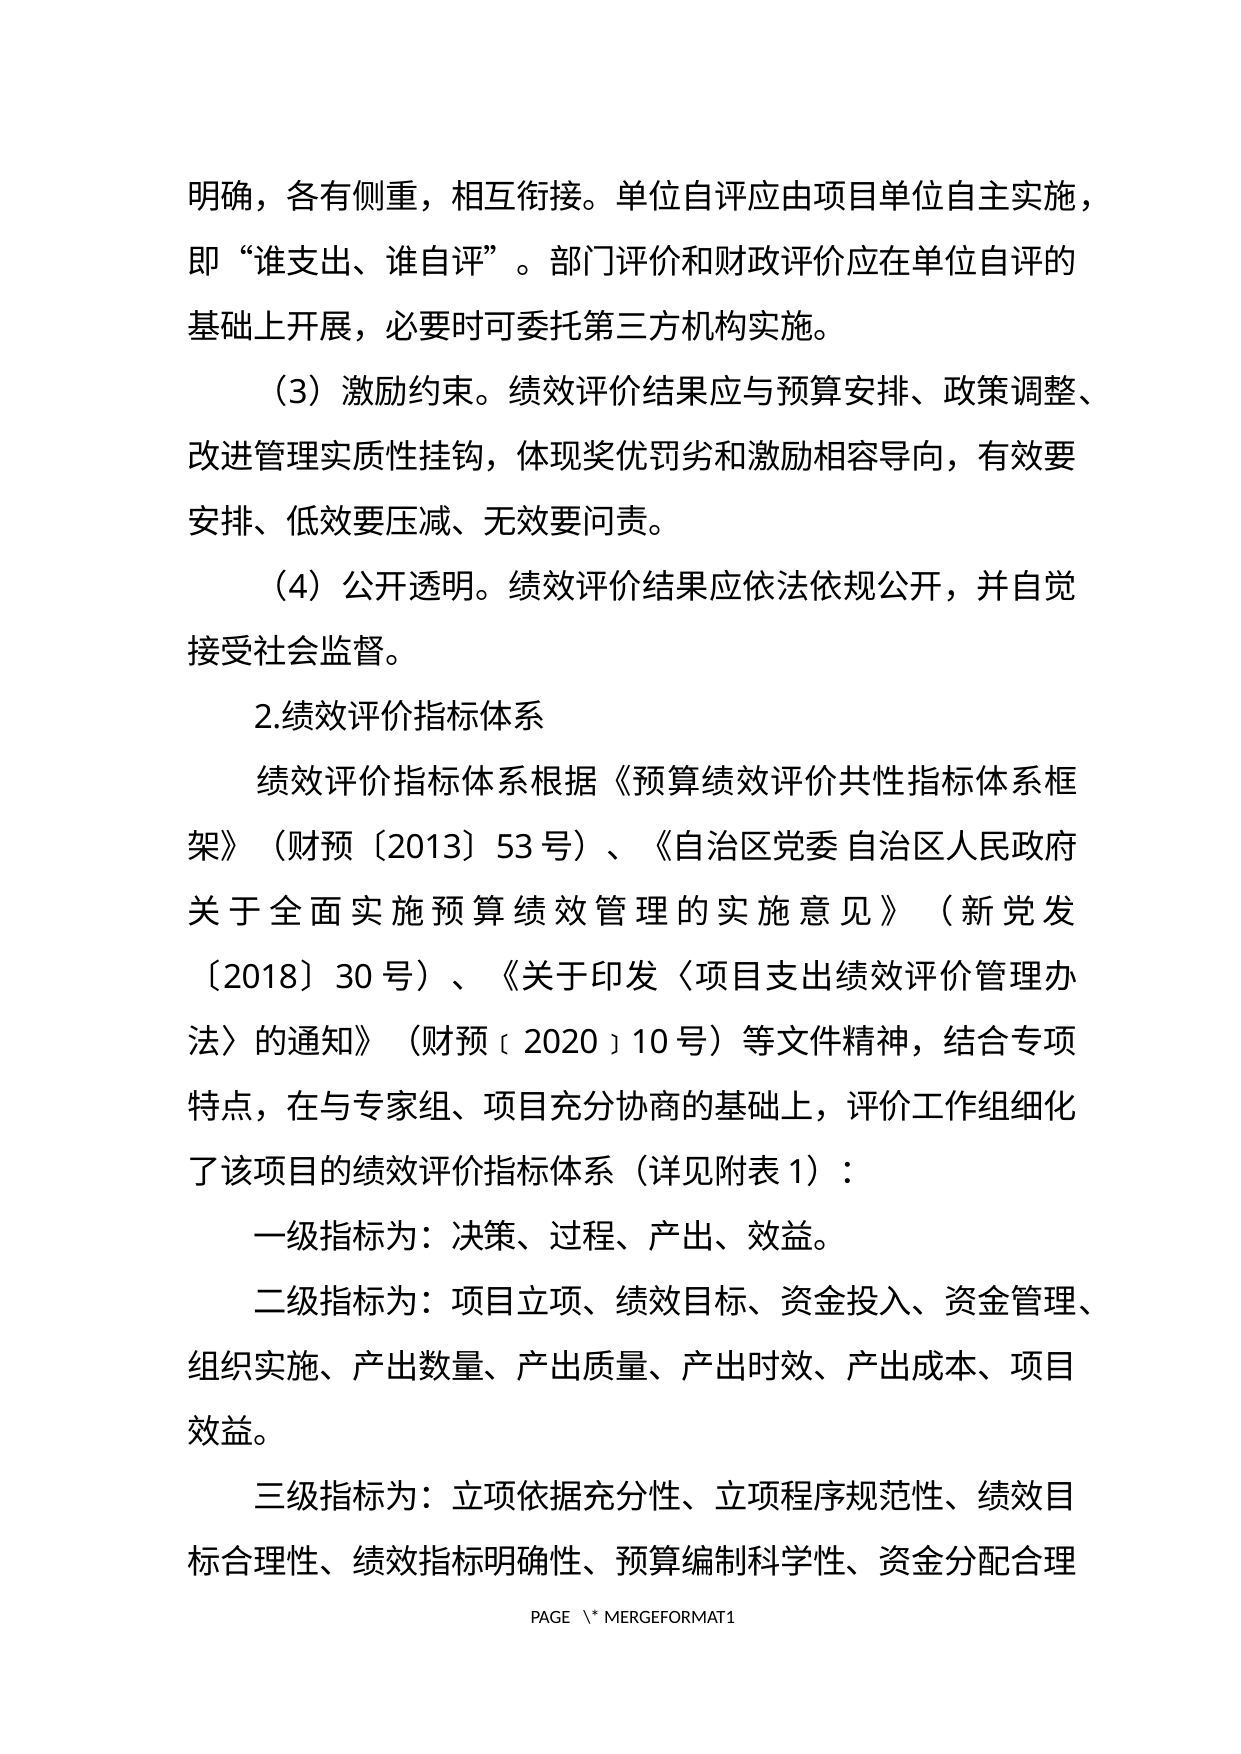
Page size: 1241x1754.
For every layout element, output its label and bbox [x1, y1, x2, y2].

text [187, 162, 1078, 1592]
